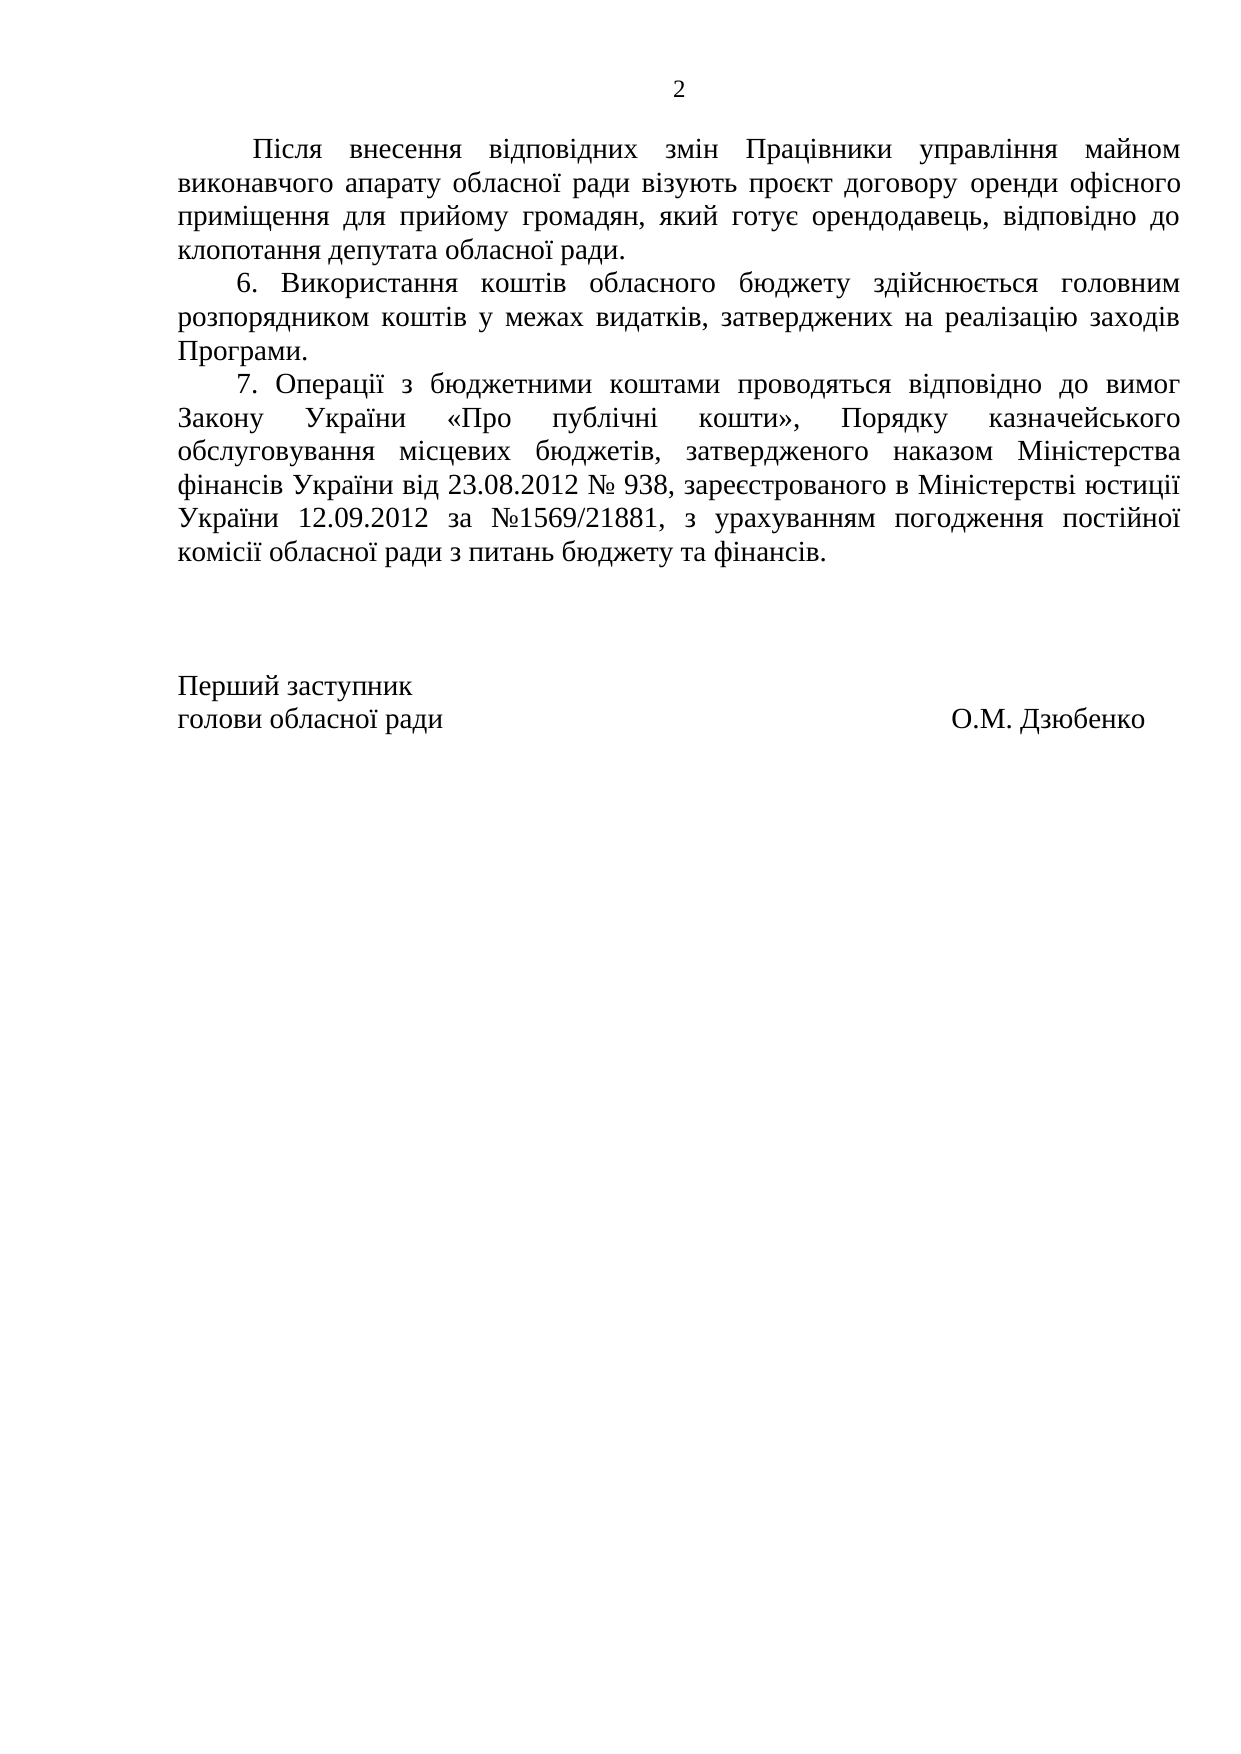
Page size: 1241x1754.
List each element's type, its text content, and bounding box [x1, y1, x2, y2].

text голови обласної ради О.М. Дзюбенко [177, 702, 1181, 735]
text 6. Використання коштів обласного бюджету здійснюється головним розпорядником коштів у межах видатків, затверджених на реалізацію заходів Програми. [177, 266, 1181, 366]
text Перший заступник [177, 668, 1181, 702]
text 7. Операції з бюджетними коштами проводяться відповідно до вимог Закону України «Про публічні кошти», Порядку казначейського обслуговування місцевих бюджетів, затвердженого наказом Міністерства фінансів України від 23.08.2012 № 938, зареєстрованого в Міністерстві юстиції України 12.09.2012 за №1569/21881, з урахуванням погодження постійної комісії обласної ради з питань бюджету та фінансів. [177, 366, 1181, 567]
text Після внесення відповідних змін Працівники управління майном виконавчого апарату обласної ради візують проєкт договору оренди офісного приміщення для прийому громадян, який готує орендодавець, відповідно до клопотання депутата обласної ради. [177, 131, 1181, 266]
